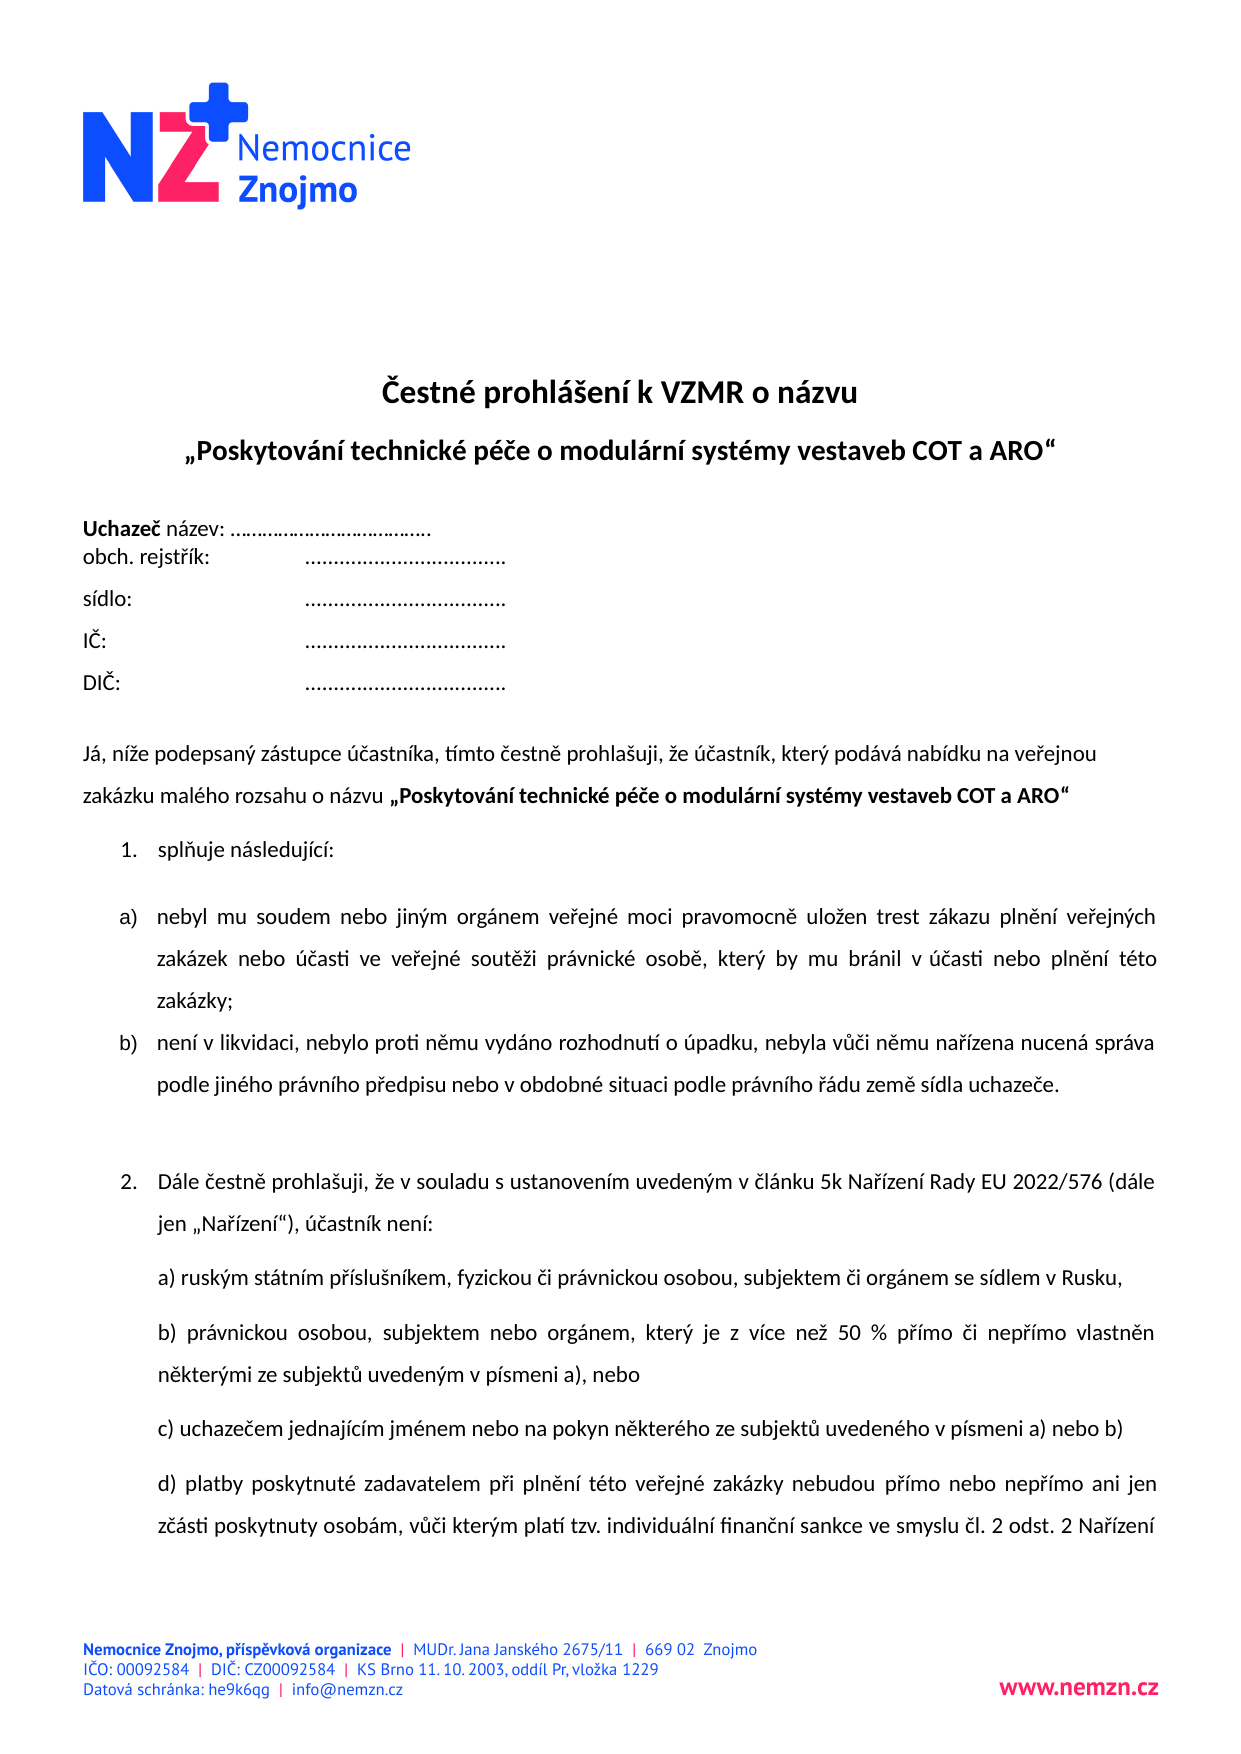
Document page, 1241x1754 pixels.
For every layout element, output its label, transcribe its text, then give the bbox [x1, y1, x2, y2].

list splňuje následující: [120, 836, 1157, 863]
text Já, níže podepsaný zástupce účastníka, tímto čestně prohlašuji, že účastník, který podává nabídku na veřejnou zakázku malého rozsahu o názvu „Poskytování technické péče o modulární systémy vestaveb COT a ARO“ [83, 739, 1157, 809]
text obch. rejstřík: ................................... [83, 542, 1157, 570]
list nebyl mu soudem nebo jiným orgánem veřejné moci pravomocně uložen trest zákazu plnění veřejných zakázek nebo účasti ve veřejné soutěži právnické osobě, který by mu bránil v účasti nebo plnění této zakázky; [119, 902, 1157, 1014]
text Čestné prohlášení k VZMR o názvu [83, 371, 1157, 412]
list Dále čestně prohlašuji, že v souladu s ustanovením uvedeným v článku 5k Nařízení Rady EU 2022/576 (dále jen „Nařízení“), účastník není: [120, 1167, 1157, 1237]
picture [0, 1631, 1241, 1754]
text IČ: ................................... [83, 626, 1157, 654]
text „Poskytování technické péče o modulární systémy vestaveb COT a ARO“ [83, 432, 1157, 468]
text a) ruským státním příslušníkem, fyzickou či právnickou osobou, subjektem či orgánem se sídlem v Rusku, [158, 1263, 1157, 1291]
text sídlo: ................................... [83, 584, 1157, 612]
picture [0, 0, 1241, 221]
text c) uchazečem jednajícím jménem nebo na pokyn některého ze subjektů uvedeného v písmeni a) nebo b) [158, 1414, 1157, 1442]
text b) právnickou osobou, subjektem nebo orgánem, který je z více než 50 % přímo či nepřímo vlastněn některými ze subjektů uvedeným v písmeni a), nebo [158, 1318, 1157, 1388]
text DIČ: ................................... [83, 668, 1157, 696]
list není v likvidaci, nebylo proti němu vydáno rozhodnutí o úpadku, nebyla vůči němu nařízena nucená správa podle jiného právního předpisu nebo v obdobné situaci podle právního řádu země sídla uchazeče. [119, 1028, 1157, 1098]
